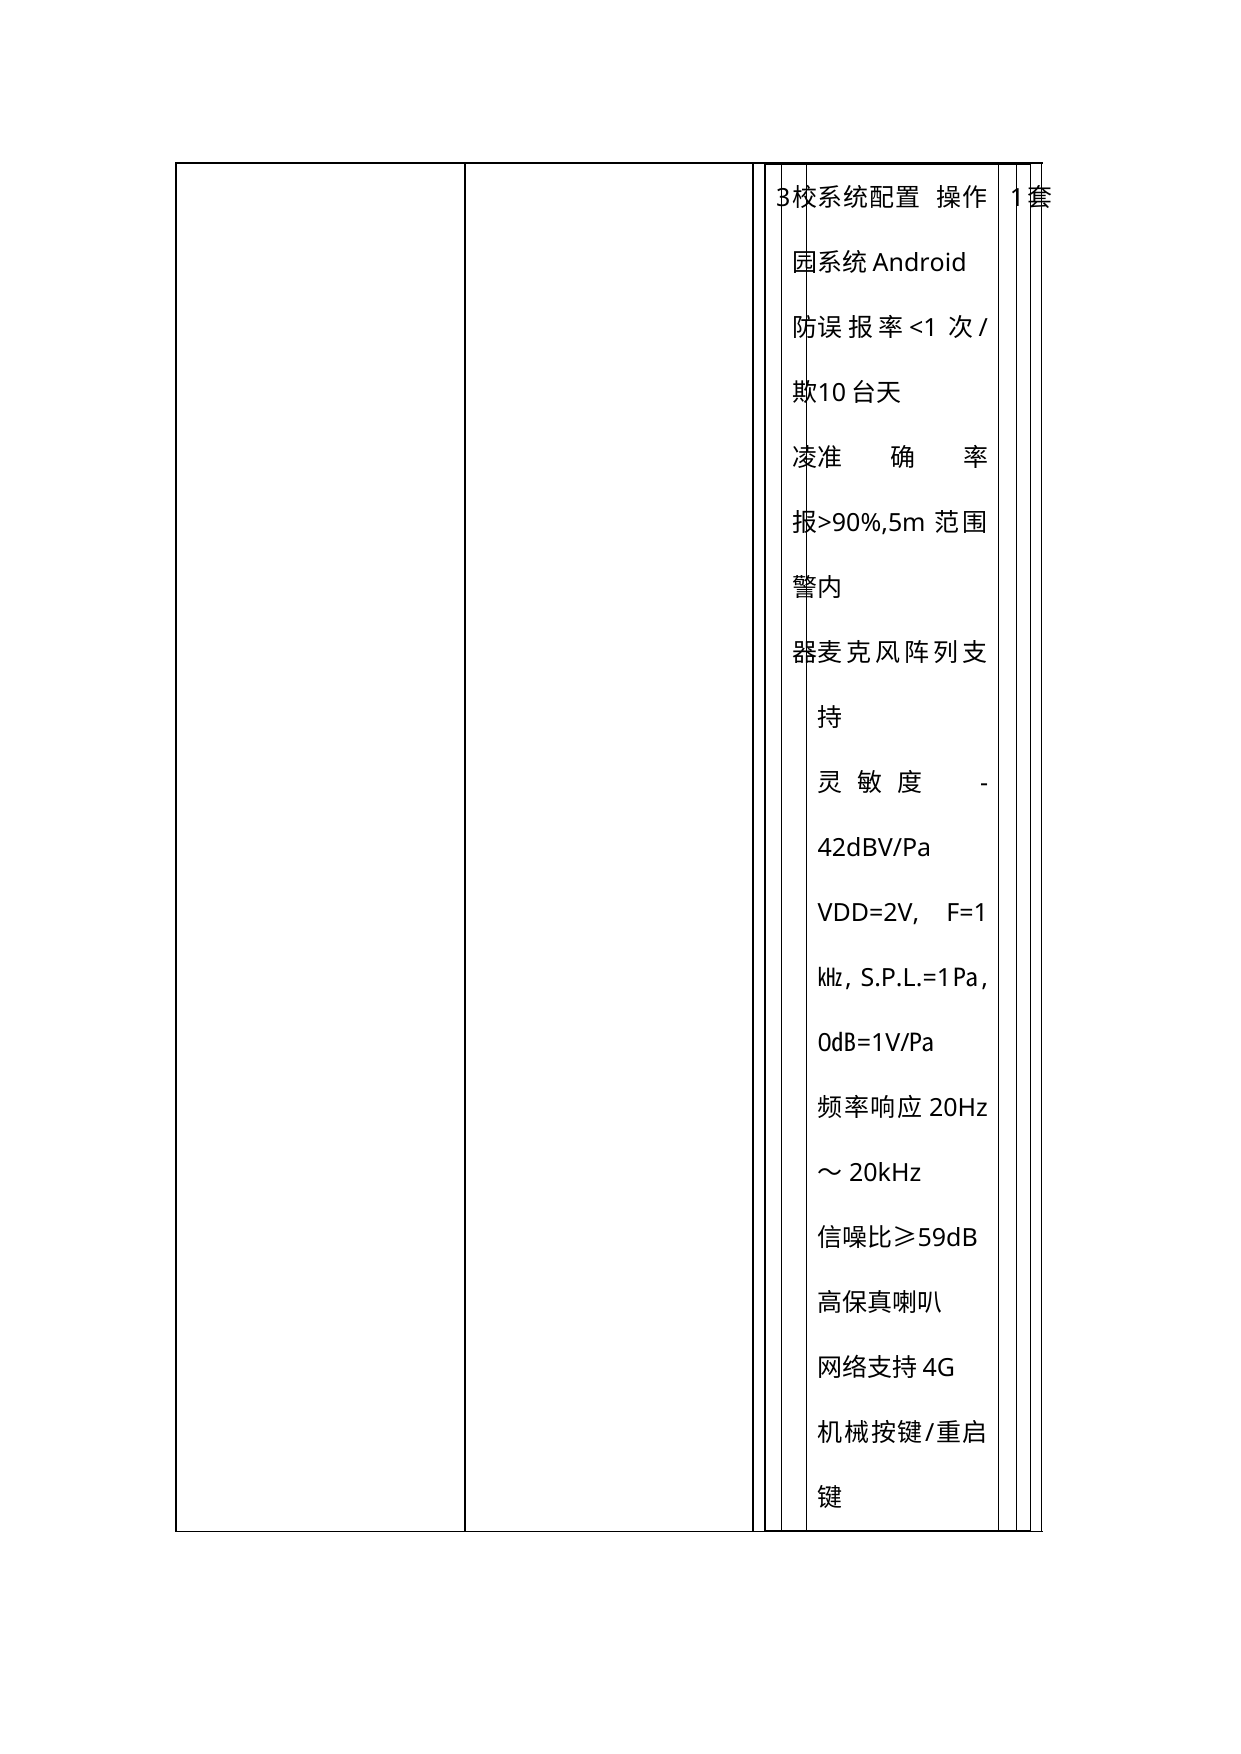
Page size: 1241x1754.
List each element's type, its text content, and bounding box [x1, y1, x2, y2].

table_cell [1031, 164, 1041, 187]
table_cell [807, 165, 998, 1530]
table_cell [999, 165, 1016, 1530]
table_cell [766, 165, 781, 1530]
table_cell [782, 165, 806, 1530]
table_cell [1031, 207, 1041, 1531]
table_cell 1 [177, 164, 464, 1531]
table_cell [754, 164, 764, 1531]
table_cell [1017, 165, 1030, 1530]
table_cell ★ [466, 164, 752, 1531]
